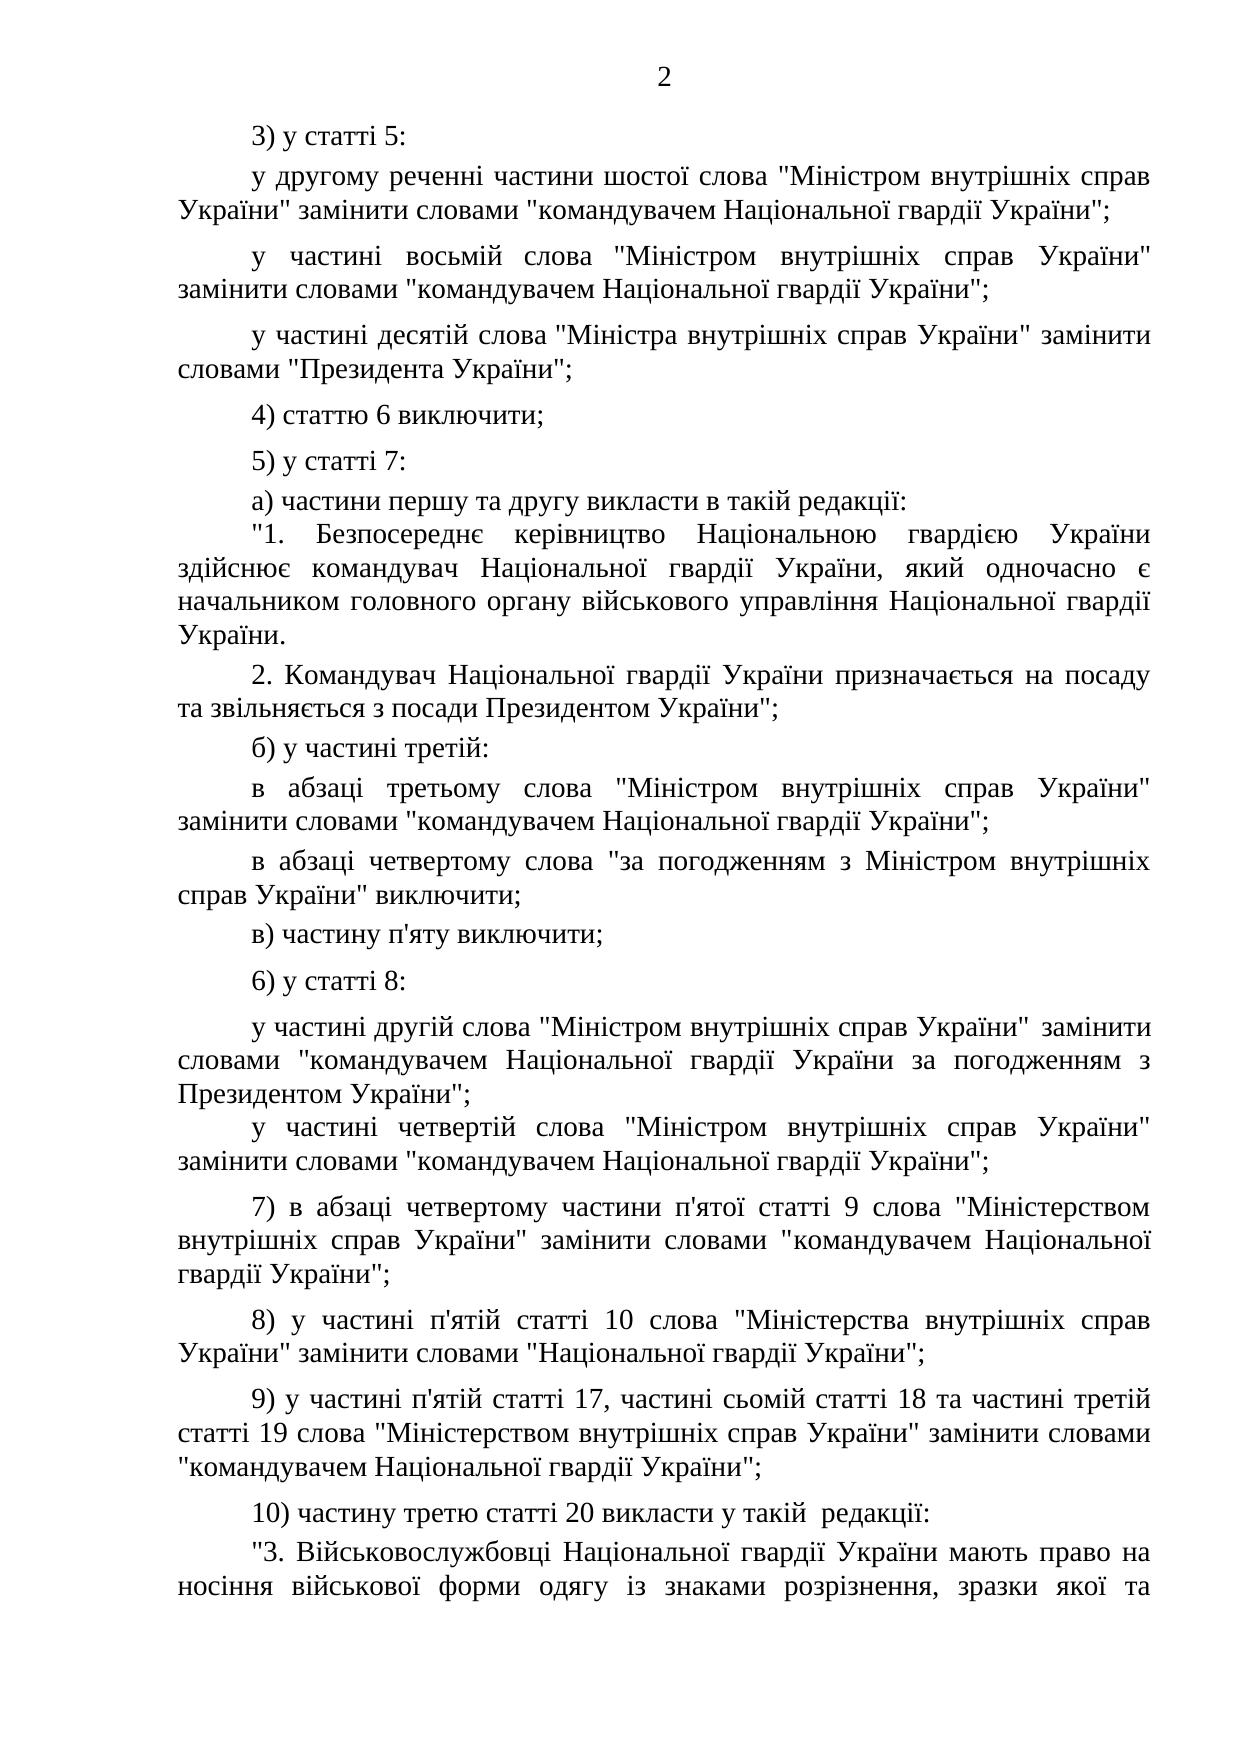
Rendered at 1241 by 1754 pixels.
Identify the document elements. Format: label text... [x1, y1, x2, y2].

text у частині другій слова "Міністром внутрішніх справ України" замінити словами "командувачем Національної гвардії України за погодженням з Президентом України"; [177, 1009, 1152, 1109]
text 8) у частині п'ятій статті 10 слова "Міністерства внутрішніх справ України" замінити словами "Національної гвардії України"; [177, 1302, 1152, 1369]
text в абзаці третьому слова "Міністром внутрішніх справ України" замінити словами "командувачем Національної гвардії України"; [177, 770, 1152, 837]
text 5) у статті 7: [177, 443, 1152, 477]
text 7) в абзаці четвертому частини п'ятої статті 9 слова "Міністерством внутрішніх справ України" замінити словами "командувачем Національної гвардії України"; [177, 1189, 1152, 1289]
text "1. Безпосереднє керівництво Національною гвардією України здійснює командувач Національної гвардії України, який одночасно є начальником головного органу військового управління Національної гвардії України. [177, 516, 1152, 651]
text у частині четвертій слова "Міністром внутрішніх справ України" замінити словами "командувачем Національної гвардії України"; [177, 1109, 1152, 1176]
text 3) у статті 5: [177, 118, 1152, 152]
text в) частину п'яту виключити; [177, 917, 1152, 950]
text у другому реченні частини шостої слова "Міністром внутрішніх справ України" замінити словами "командувачем Національної гвардії України"; [177, 158, 1152, 225]
text в абзаці четвертому слова "за погодженням з Міністром внутрішніх справ України" виключити; [177, 843, 1152, 910]
text 6) у статті 8: [177, 963, 1152, 996]
text у частині десятій слова "Міністра внутрішніх справ України" замінити словами "Президента України"; [177, 317, 1152, 384]
text у частині восьмій слова "Міністром внутрішніх справ України" замінити словами "командувачем Національної гвардії України"; [177, 238, 1152, 305]
text б) у частині третій: [177, 730, 1152, 764]
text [177, 1534, 1152, 1602]
text 10) частину третю статті 20 викласти у такій редакції: [177, 1495, 1152, 1528]
text 2. Командувач Національної гвардії України призначається на посаду та звільняється з посади Президентом України"; [177, 657, 1152, 724]
text 4) статтю 6 виключити; [177, 397, 1152, 431]
text 9) у частині п'ятій статті 17, частині сьомій статті 18 та частині третій статті 19 слова "Міністерством внутрішніх справ України" замінити словами "командувачем Національної гвардії України"; [177, 1382, 1152, 1482]
text а) частини першу та другу викласти в такій редакції: [177, 483, 1152, 516]
